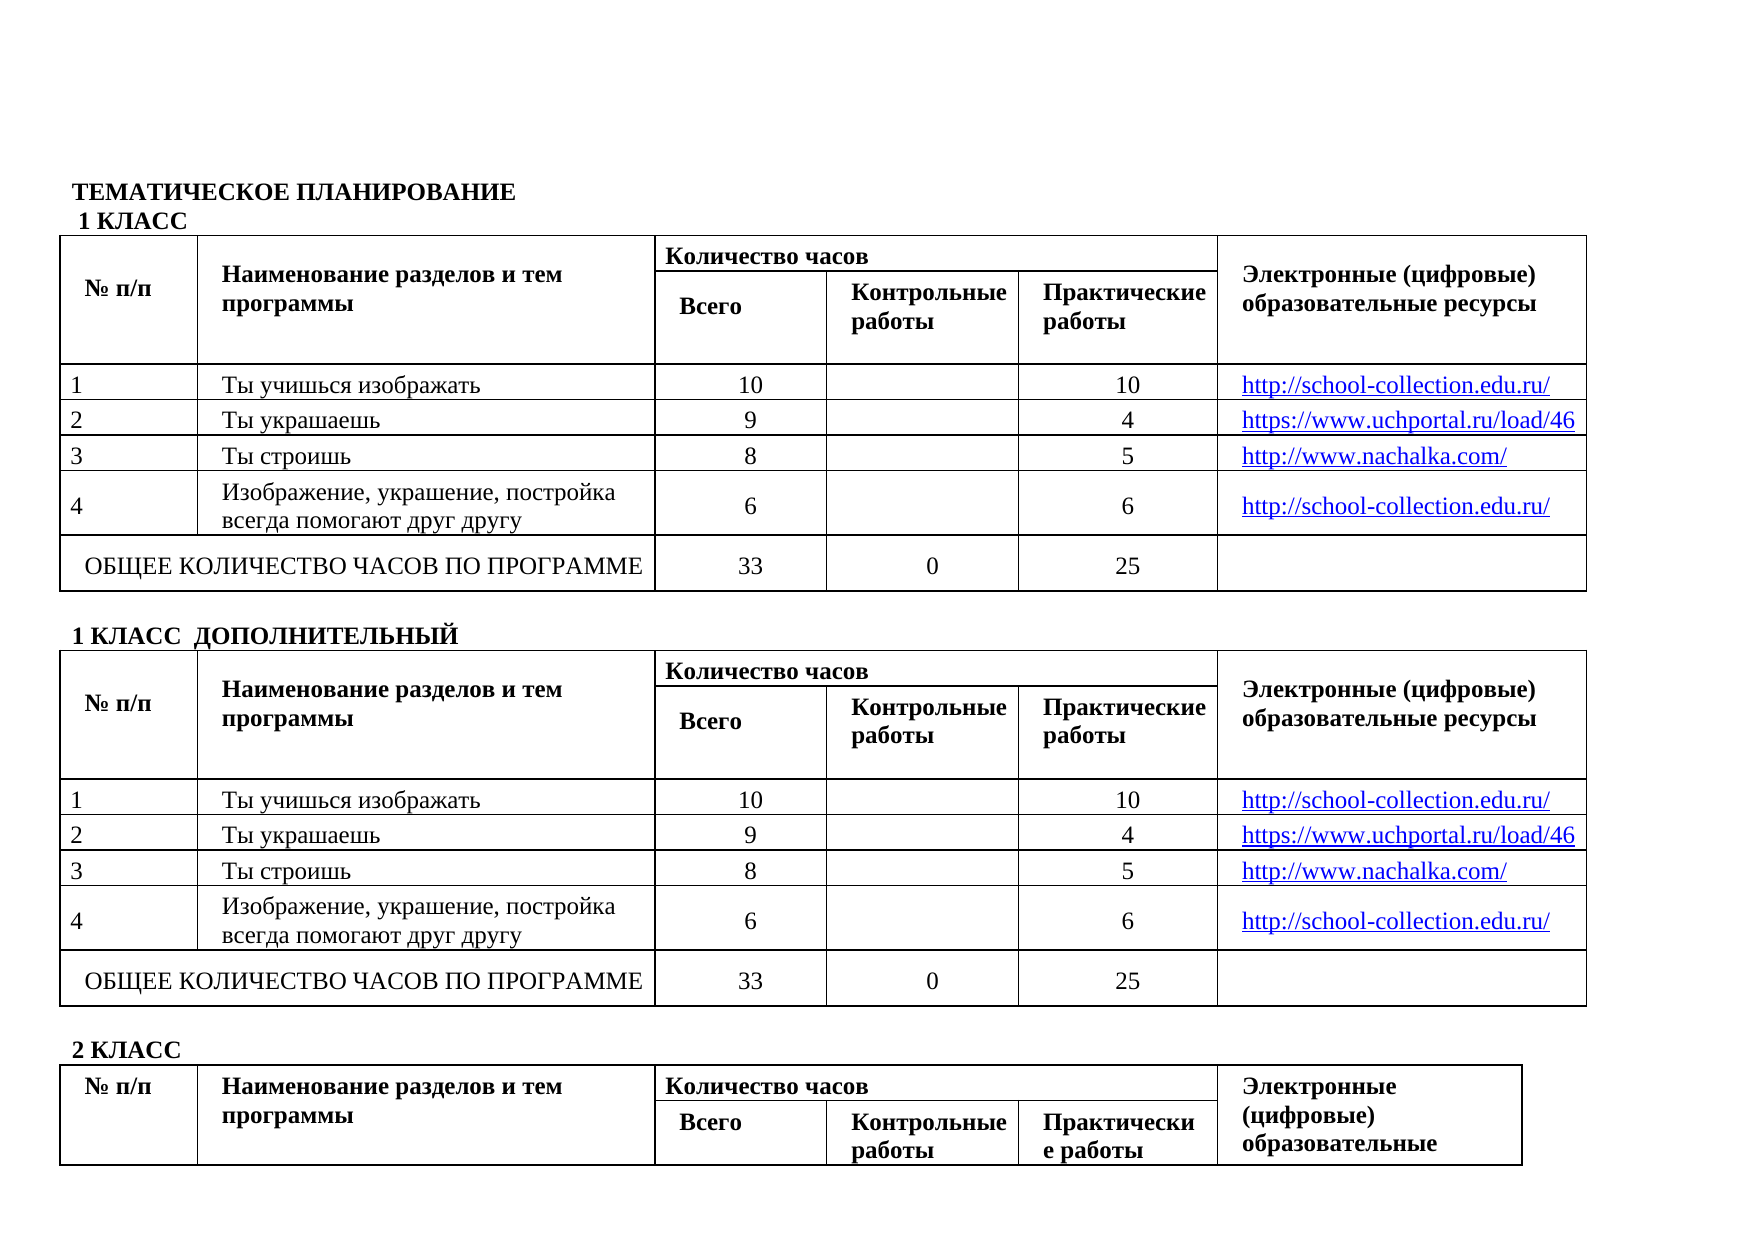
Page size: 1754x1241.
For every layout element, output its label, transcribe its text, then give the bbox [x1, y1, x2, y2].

table_cell 0 [827, 536, 1018, 590]
table_cell 10 [1019, 780, 1217, 813]
table_header Электронные (цифровые) образовательные ресурсы [1218, 236, 1586, 363]
table_cell 8 [656, 851, 826, 884]
table_cell Практические работы [1019, 687, 1217, 778]
table_cell 2 [61, 400, 197, 434]
table_cell [827, 815, 1018, 849]
table_cell 33 [656, 536, 826, 590]
table_cell 6 [656, 886, 826, 949]
table_cell [827, 851, 1018, 884]
table_cell Всего [656, 272, 826, 363]
table_cell [827, 400, 1018, 434]
table_cell 6 [1019, 886, 1217, 949]
table_cell [827, 471, 1018, 534]
table_cell 8 [656, 436, 826, 470]
table_cell Контрольные работы [827, 272, 1018, 363]
table_cell Контрольные работы [827, 1101, 1018, 1164]
table_cell Практические работы [1019, 1101, 1217, 1164]
table_cell [1218, 536, 1586, 590]
table_cell Ты строишь [198, 436, 654, 470]
text 2 КЛАСС [72, 1036, 1695, 1064]
table_cell Ты украшаешь [198, 815, 654, 849]
table_cell http://school-collection.edu.ru/ [1218, 886, 1586, 949]
table_header Электронные (цифровые) образовательные ресурсы [1218, 1066, 1521, 1164]
table_cell http://www.nachalka.com/ [1218, 851, 1586, 884]
table_header Электронные (цифровые) образовательные ресурсы [1218, 651, 1586, 778]
table_cell [1218, 951, 1586, 1005]
table_cell Ты украшаешь [198, 400, 654, 434]
table_cell http://www.nachalka.com/ [1218, 436, 1586, 470]
table_cell 10 [656, 780, 826, 813]
text 1 КЛАСС ДОПОЛНИТЕЛЬНЫЙ [72, 621, 1695, 649]
table_cell 5 [1019, 851, 1217, 884]
table_cell Изображение, украшение, постройка всегда помогают друг другу [198, 471, 654, 534]
table_cell 9 [656, 400, 826, 434]
table_cell 3 [61, 851, 197, 884]
table_header Количество часов [656, 1066, 1217, 1100]
table_cell Изображение, украшение, постройка всегда помогают друг другу [198, 886, 654, 949]
table_cell 4 [1019, 400, 1217, 434]
table_cell 6 [656, 471, 826, 534]
table_header № п/п [61, 236, 197, 363]
table_cell https://www.uchportal.ru/load/46 [1218, 815, 1586, 849]
table_cell 5 [1019, 436, 1217, 470]
table_cell https://www.uchportal.ru/load/46 [1218, 400, 1586, 434]
table_header Наименование разделов и тем программы [198, 236, 654, 363]
table_cell Ты учишься изображать [198, 365, 654, 399]
table_cell ОБЩЕЕ КОЛИЧЕСТВО ЧАСОВ ПО ПРОГРАММЕ [61, 536, 654, 590]
table_header Наименование разделов и тем программы [198, 651, 654, 778]
table_cell [827, 365, 1018, 399]
table_cell 1 [61, 780, 197, 813]
table_cell Ты строишь [198, 851, 654, 884]
table_cell 3 [61, 436, 197, 470]
table_cell Всего [656, 1101, 826, 1164]
table_cell 33 [656, 951, 826, 1005]
table_cell Практические работы [1019, 272, 1217, 363]
table_cell 9 [656, 815, 826, 849]
table_cell 25 [1019, 951, 1217, 1005]
table_cell ОБЩЕЕ КОЛИЧЕСТВО ЧАСОВ ПО ПРОГРАММЕ [61, 951, 654, 1005]
table_cell http://school-collection.edu.ru/ [1218, 365, 1586, 399]
table_cell Всего [656, 687, 826, 778]
table_cell http://school-collection.edu.ru/ [1218, 471, 1586, 534]
table_cell 2 [61, 815, 197, 849]
table_header Количество часов [656, 236, 1217, 270]
table_cell [827, 436, 1018, 470]
table_header Наименование разделов и тем программы [198, 1066, 654, 1164]
table_cell 0 [827, 951, 1018, 1005]
table_cell 4 [61, 886, 197, 949]
table_cell Контрольные работы [827, 687, 1018, 778]
table_cell 1 [61, 365, 197, 399]
table_cell 4 [61, 471, 197, 534]
table_cell 4 [1019, 815, 1217, 849]
text ТЕМАТИЧЕСКОЕ ПЛАНИРОВАНИЕ [72, 177, 1695, 206]
table_header № п/п [61, 1066, 197, 1164]
table_cell [827, 780, 1018, 813]
table_cell 6 [1019, 471, 1217, 534]
table_cell [827, 886, 1018, 949]
table_cell http://school-collection.edu.ru/ [1218, 780, 1586, 813]
text 1 КЛАСС [72, 206, 1695, 235]
table_cell 10 [656, 365, 826, 399]
table_cell Ты учишься изображать [198, 780, 654, 813]
table_cell 10 [1019, 365, 1217, 399]
table_header Количество часов [656, 651, 1217, 685]
table_cell 25 [1019, 536, 1217, 590]
table_header № п/п [61, 651, 197, 778]
